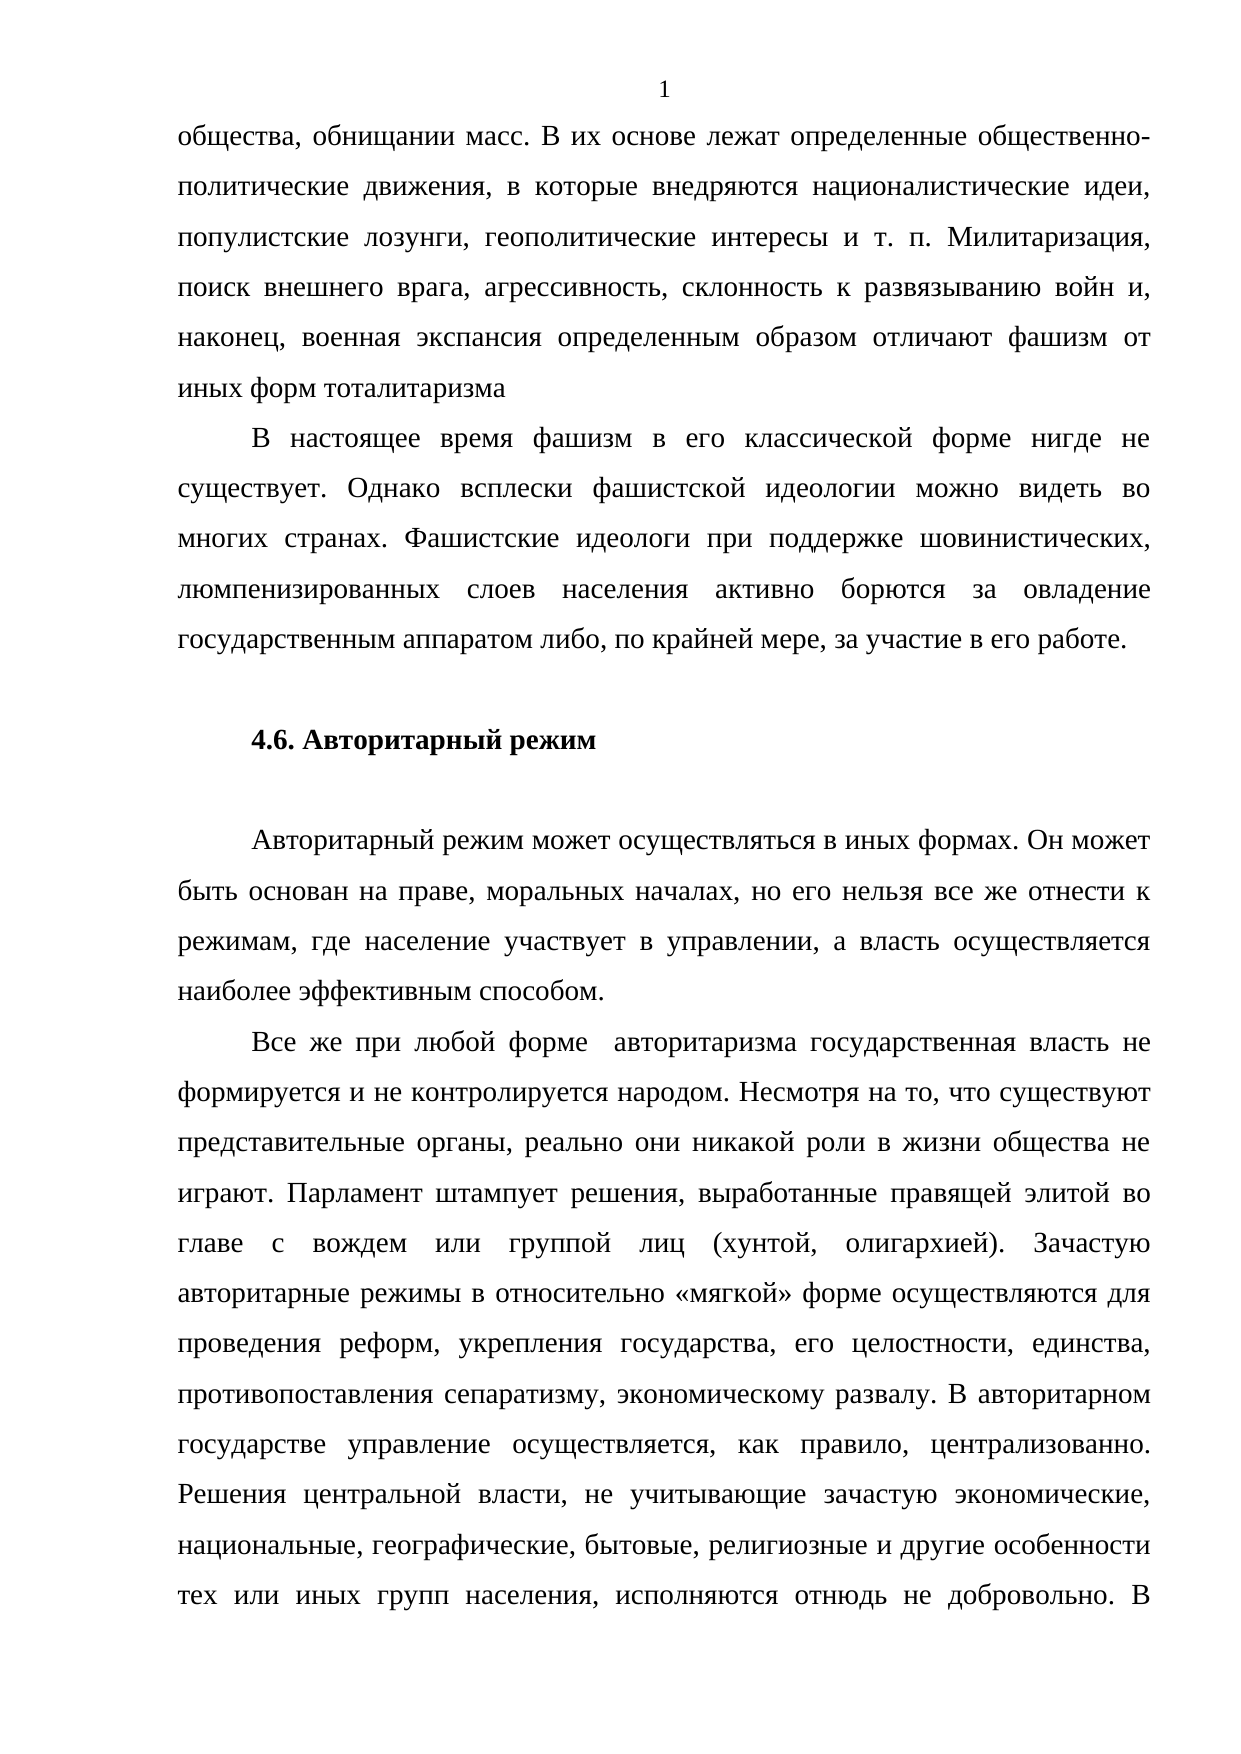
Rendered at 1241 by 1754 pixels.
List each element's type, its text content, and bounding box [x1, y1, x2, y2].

text 4.6. Авторитарный режим [177, 722, 1152, 755]
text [177, 1024, 1152, 1611]
text В настоящее время фашизм в его классической форме нигде не существует. Однако всплески фашистской идеологии можно видеть во многих странах. Фашистские идеологи при поддержке шовинистических, люмпенизированных слоев населения активно борются за овладение государственным аппаратом либо, по крайней мере, за участие в его работе. [177, 420, 1152, 655]
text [177, 118, 1152, 403]
text Авторитарный режим может осуществляться в иных формах. Он может быть основан на праве, моральных началах, но его нельзя все же отнести к режимам, где население участвует в управлении, а власть осуществляется наиболее эффективным способом. [177, 822, 1152, 1007]
